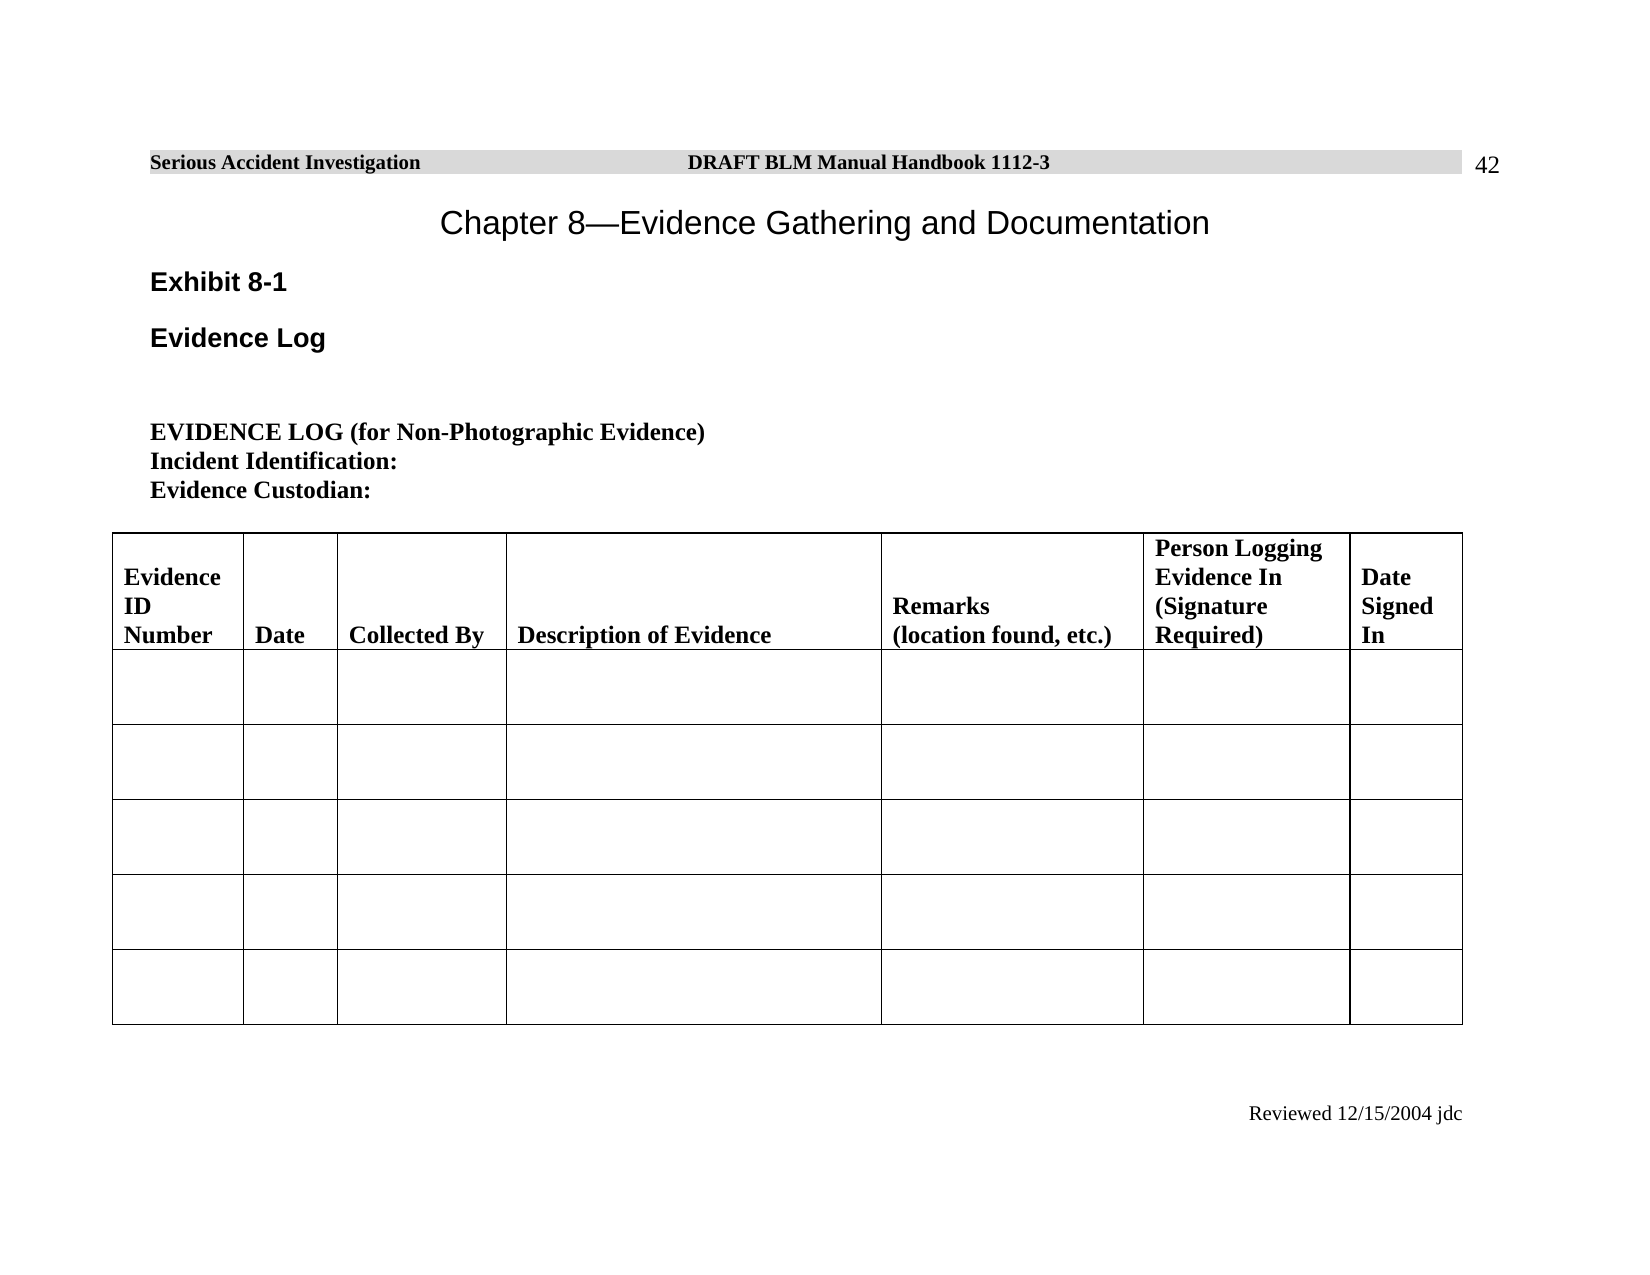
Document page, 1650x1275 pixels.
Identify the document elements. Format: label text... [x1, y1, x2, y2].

text EVIDENCE LOG (for Non-Photographic Evidence) [150, 417, 1500, 446]
table_cell [113, 725, 243, 798]
table_cell [244, 875, 337, 948]
table_cell [882, 725, 1143, 798]
table_cell [338, 800, 506, 873]
table_cell [507, 950, 881, 1023]
text Evidence Custodian: [150, 475, 1500, 504]
table_cell [1144, 800, 1349, 873]
table_cell [1351, 950, 1462, 1023]
subtitle Exhibit 8-1 [150, 266, 1500, 297]
table_cell [1144, 650, 1349, 723]
table_cell [244, 950, 337, 1023]
table_cell [882, 800, 1143, 873]
table_cell [507, 800, 881, 873]
text Incident Identification: [150, 446, 1500, 475]
table_cell [244, 800, 337, 873]
table_cell [1144, 725, 1349, 798]
table_header Person Logging Evidence In (Signature Required) [1144, 534, 1349, 648]
table_header Remarks (location found, etc.) [882, 534, 1143, 648]
table_cell [507, 875, 881, 948]
table_cell [113, 950, 243, 1023]
table_cell [338, 725, 506, 798]
subtitle Evidence Log [150, 322, 1500, 354]
table_cell [338, 875, 506, 948]
table_cell [244, 650, 337, 723]
table_cell [1351, 650, 1462, 723]
table_cell [882, 650, 1143, 723]
table_cell [1351, 875, 1462, 948]
subtitle Chapter 8—Evidence Gathering and Documentation [150, 203, 1500, 241]
table_cell [113, 650, 243, 723]
table_header Evidence ID Number [113, 534, 243, 648]
table_cell [882, 950, 1143, 1023]
table_cell [1144, 875, 1349, 948]
table_header Collected By [338, 534, 506, 648]
table_cell [507, 725, 881, 798]
table_cell [507, 650, 881, 723]
table_cell [1351, 800, 1462, 873]
table_cell [113, 800, 243, 873]
table_cell [338, 650, 506, 723]
table_cell [244, 725, 337, 798]
table_header Date Signed In [1351, 534, 1462, 648]
table_cell [1144, 950, 1349, 1023]
table_cell [882, 875, 1143, 948]
table_cell [113, 875, 243, 948]
table_header Description of Evidence [507, 534, 881, 648]
table_header Date [244, 534, 337, 648]
table_cell [338, 950, 506, 1023]
table_cell [1351, 725, 1462, 798]
